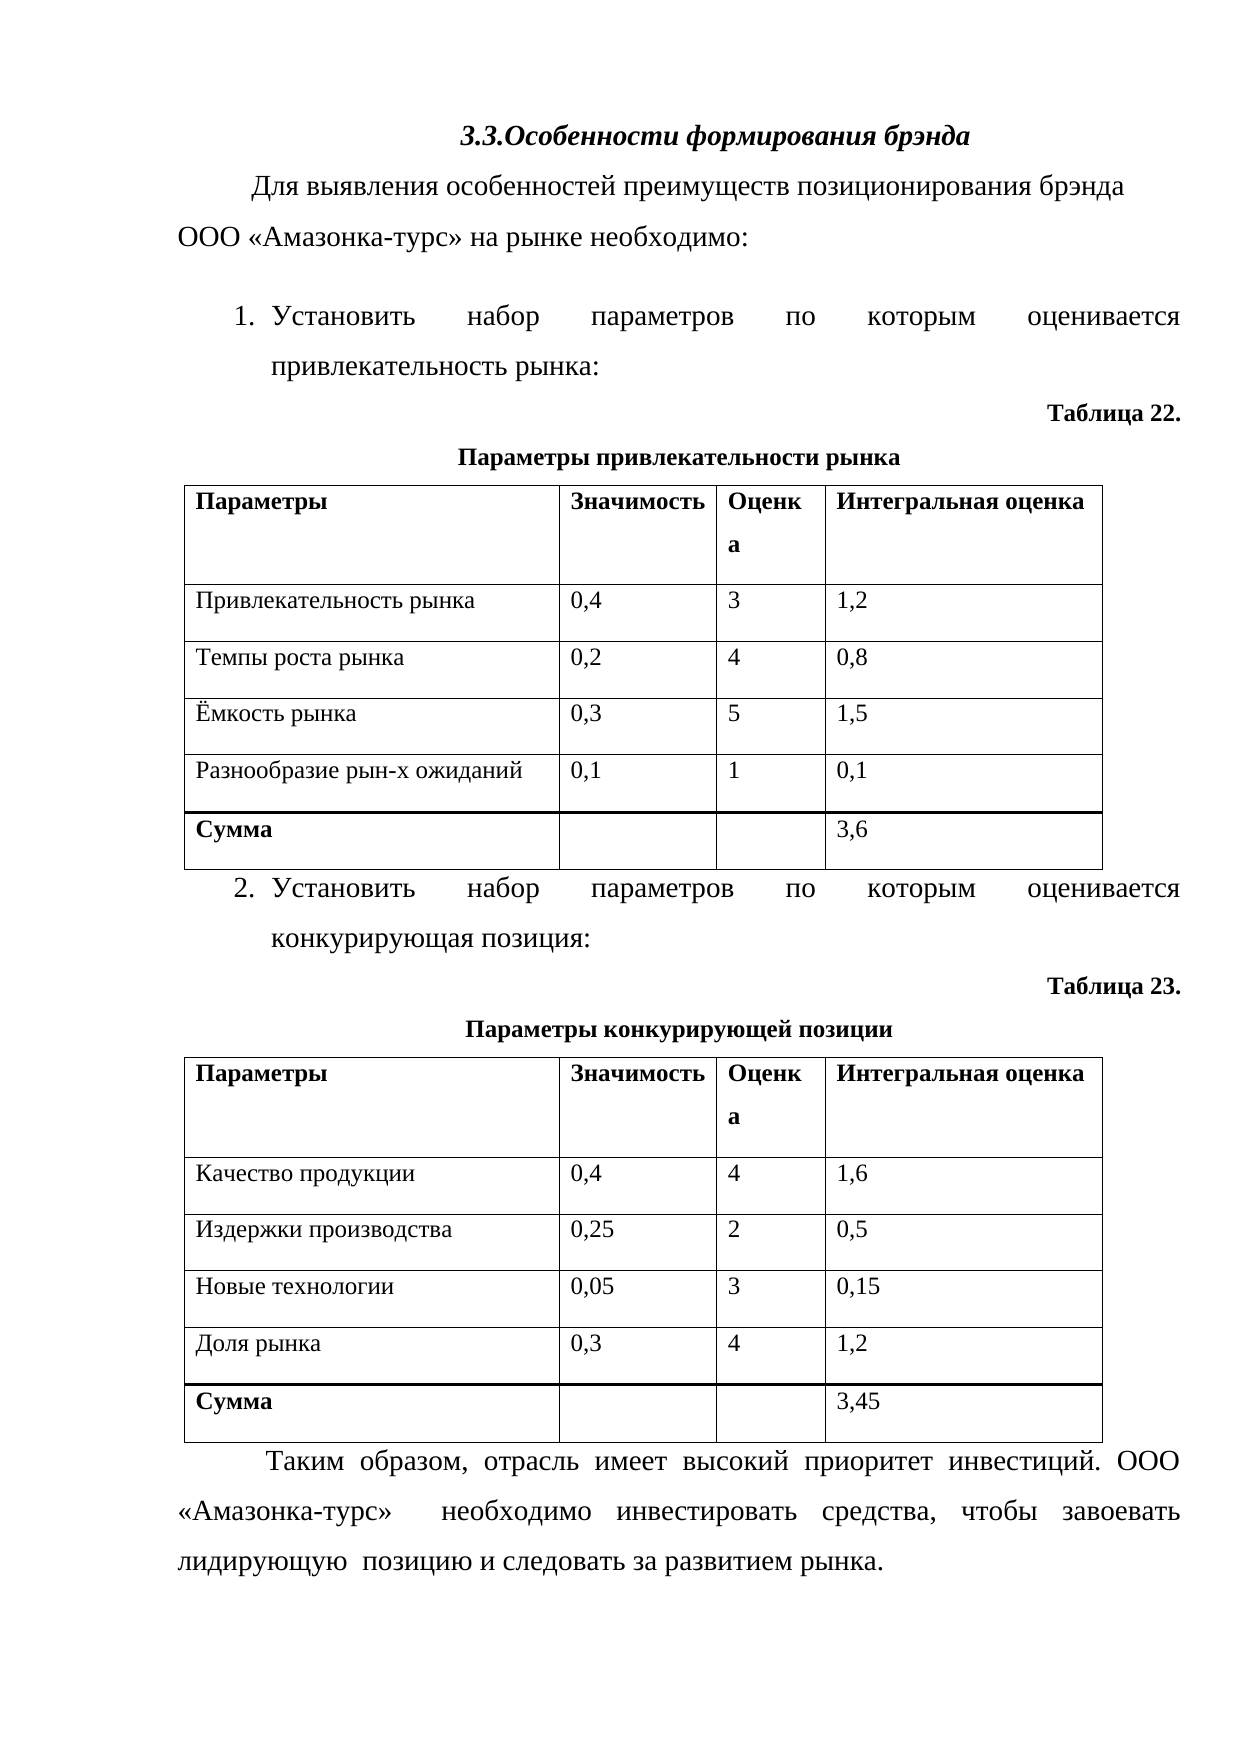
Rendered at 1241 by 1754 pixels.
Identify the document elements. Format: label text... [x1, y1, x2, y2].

table_cell 1,2 [826, 585, 1102, 641]
table_cell Сумма [185, 814, 559, 869]
table_cell 0,4 [560, 1158, 716, 1213]
table_header Интегральная оценка [826, 1058, 1102, 1157]
table_cell [560, 814, 716, 869]
table_cell 0,25 [560, 1215, 716, 1270]
table_cell Доля рынка [185, 1328, 559, 1383]
list Установить набор параметров по которым оценивается привлекательность рынка: [233, 298, 1181, 382]
table_cell Новые технологии [185, 1271, 559, 1327]
table_cell 1,6 [826, 1158, 1102, 1213]
text Таблица 22. [177, 398, 1181, 427]
table_cell 0,3 [560, 1328, 716, 1383]
table_cell 3 [717, 1271, 825, 1327]
table_cell 0,8 [826, 642, 1102, 697]
table_cell Издержки производства [185, 1215, 559, 1270]
table_cell 0,1 [826, 755, 1102, 811]
table_header Параметры [185, 1058, 559, 1157]
table_cell 4 [717, 1158, 825, 1213]
table_cell Привлекательность рынка [185, 585, 559, 641]
table_cell 3,6 [826, 814, 1102, 869]
text Таким образом, отрасль имеет высокий приоритет инвестиций. ООО «Амазонка-турс» необходимо инвестировать средства, чтобы завоевать лидирующую позицию и следовать за развитием рынка. [177, 1443, 1181, 1577]
table_cell [560, 1386, 716, 1442]
table_cell 5 [717, 699, 825, 754]
text Для выявления особенностей преимуществ позиционирования брэнда ООО «Амазонка-турс» на рынке необходимо: [177, 168, 1181, 252]
table_header Интегральная оценка [826, 486, 1102, 584]
table_cell 3,45 [826, 1386, 1102, 1442]
table_cell Сумма [185, 1386, 559, 1442]
table_cell 0,15 [826, 1271, 1102, 1327]
table_cell 0,05 [560, 1271, 716, 1327]
table_header Значимость [560, 1058, 716, 1157]
table_cell 0,2 [560, 642, 716, 697]
table_header Оценка [717, 486, 825, 584]
text Таблица 23. [177, 971, 1181, 1000]
text Параметры привлекательности рынка [177, 442, 1181, 470]
table_cell 1,2 [826, 1328, 1102, 1383]
table_cell 4 [717, 1328, 825, 1383]
table_cell 0,4 [560, 585, 716, 641]
table_cell 1,5 [826, 699, 1102, 754]
table_cell 0,5 [826, 1215, 1102, 1270]
text Параметры конкурирующей позиции [177, 1014, 1181, 1043]
table_cell 3 [717, 585, 825, 641]
list Установить набор параметров по которым оценивается конкурирующая позиция: [233, 870, 1181, 954]
table_cell 0,3 [560, 699, 716, 754]
table_cell [717, 814, 825, 869]
table_cell 0,1 [560, 755, 716, 811]
table_cell Темпы роста рынка [185, 642, 559, 697]
table_cell 2 [717, 1215, 825, 1270]
table_header Параметры [185, 486, 559, 584]
table_header Значимость [560, 486, 716, 584]
table_cell [717, 1386, 825, 1442]
table_header Оценка [717, 1058, 825, 1157]
subtitle 3.3.Особенности формирования брэнда [177, 118, 1181, 152]
table_cell 1 [717, 755, 825, 811]
table_cell Качество продукции [185, 1158, 559, 1213]
table_cell Разнообразие рын-х ожиданий [185, 755, 559, 811]
table_cell 4 [717, 642, 825, 697]
table_cell Ёмкость рынка [185, 699, 559, 754]
